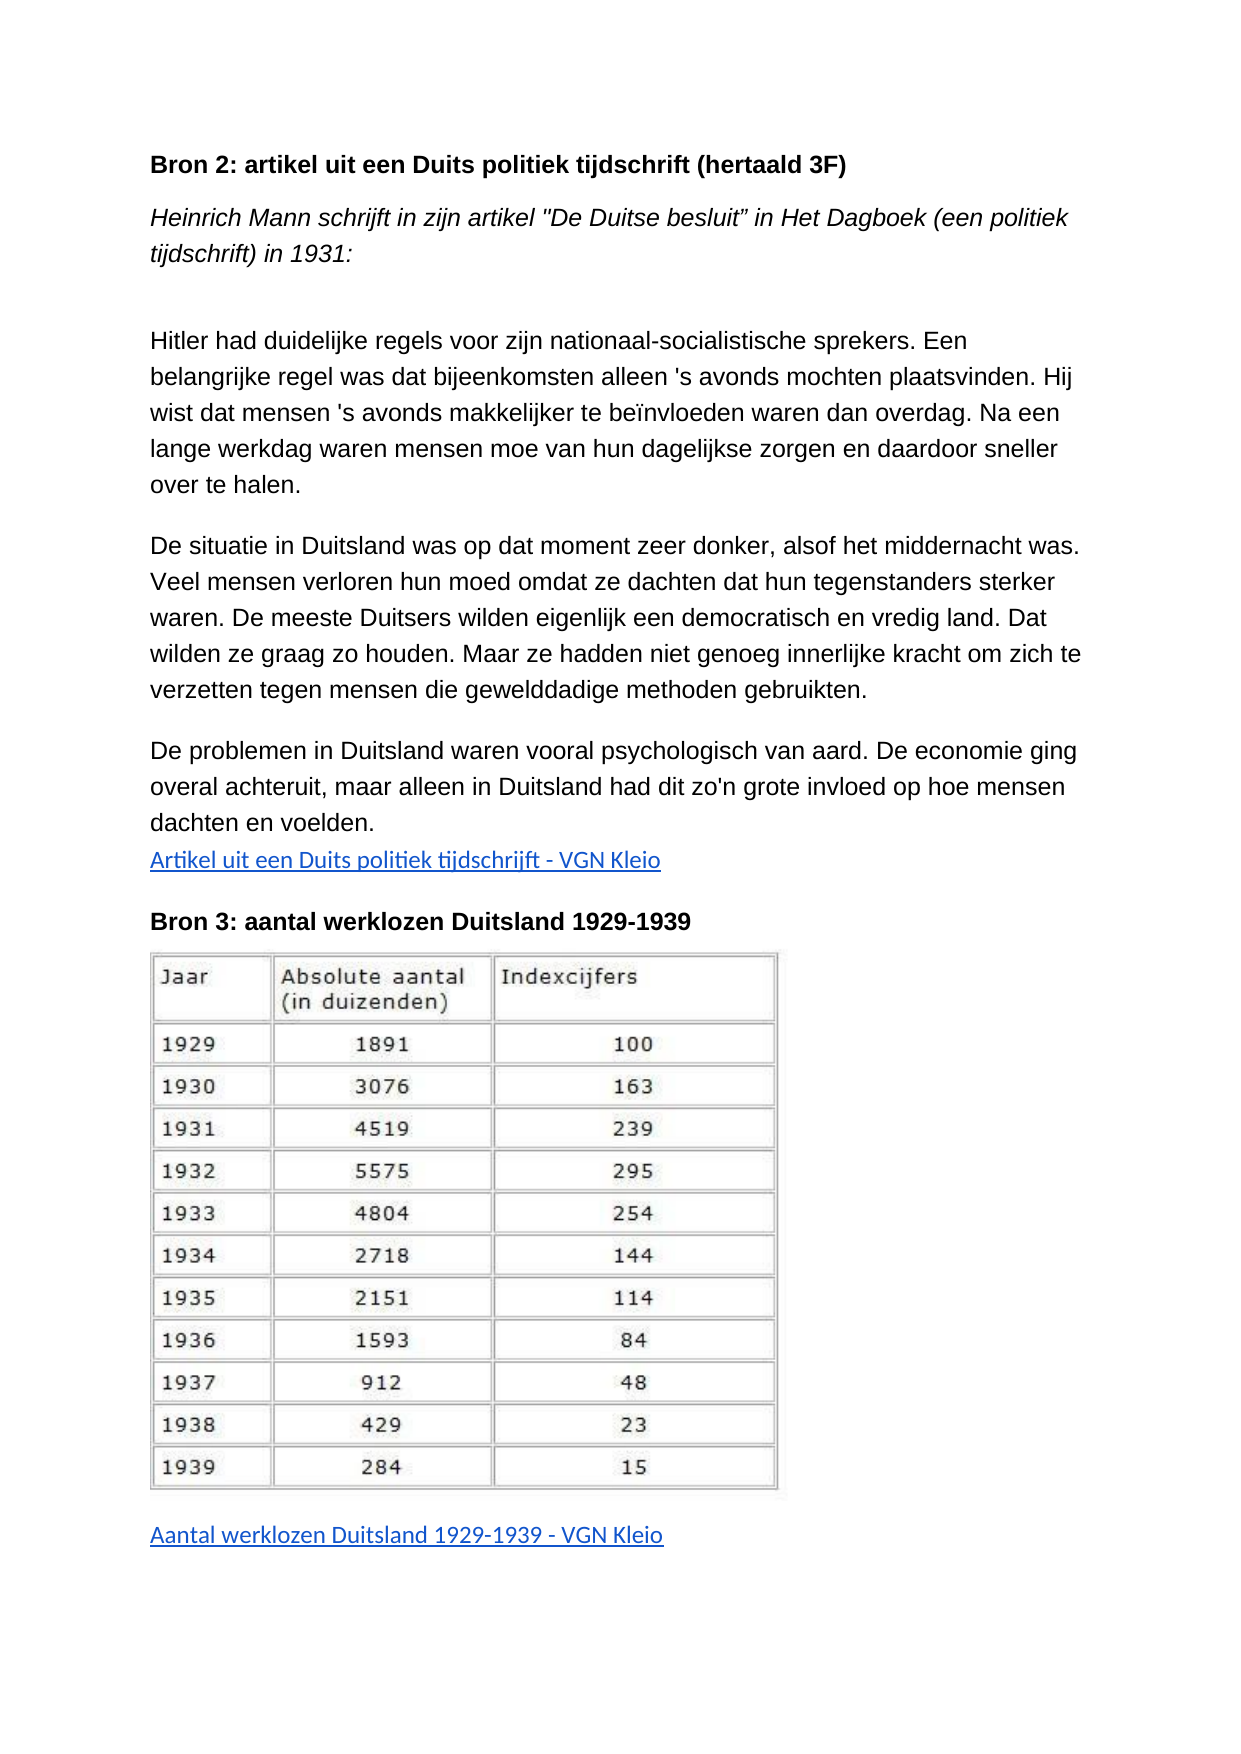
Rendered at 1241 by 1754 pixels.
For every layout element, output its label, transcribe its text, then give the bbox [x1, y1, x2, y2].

text Hitler had duidelijke regels voor zijn nationaal-socialistische sprekers. Een belangrijke regel was dat bijeenkomsten alleen 's avonds mochten plaatsvinden. Hij wist dat mensen 's avonds makkelijker te beïnvloeden waren dan overdag. Na een lange werkdag waren mensen moe van hun dagelijkse zorgen en daardoor sneller over te halen. [150, 291, 1090, 499]
text Bron 2: artikel uit een Duits politiek tijdschrift (hertaald 3F) [150, 150, 1090, 179]
picture [150, 938, 791, 1501]
text Heinrich Mann schrijft in zijn artikel "De Duitse besluit” in Het Dagboek (een politiek tijdschrift) in 1931: [150, 203, 1090, 267]
text De situatie in Duitsland was op dat moment zeer donker, alsof het middernacht was. Veel mensen verloren hun moed omdat ze dachten dat hun tegenstanders sterker waren. De meeste Duitsers wilden eigenlijk een democratisch en vredig land. Dat wilden ze graag zo houden. Maar ze hadden niet genoeg innerlijke kracht om zich te verzetten tegen mensen die gewelddadige methoden gebruikten. [150, 531, 1090, 703]
text De problemen in Duitsland waren vooral psychologisch van aard. De economie ging overal achteruit, maar alleen in Duitsland had dit zo'n grote invloed op hoe mensen dachten en voelden. Artikel uit een Duits politiek tijdschrijft - VGN Kleio [150, 736, 1090, 874]
text Aantal werklozen Duitsland 1929-1939 - VGN Kleio [150, 1519, 1090, 1550]
